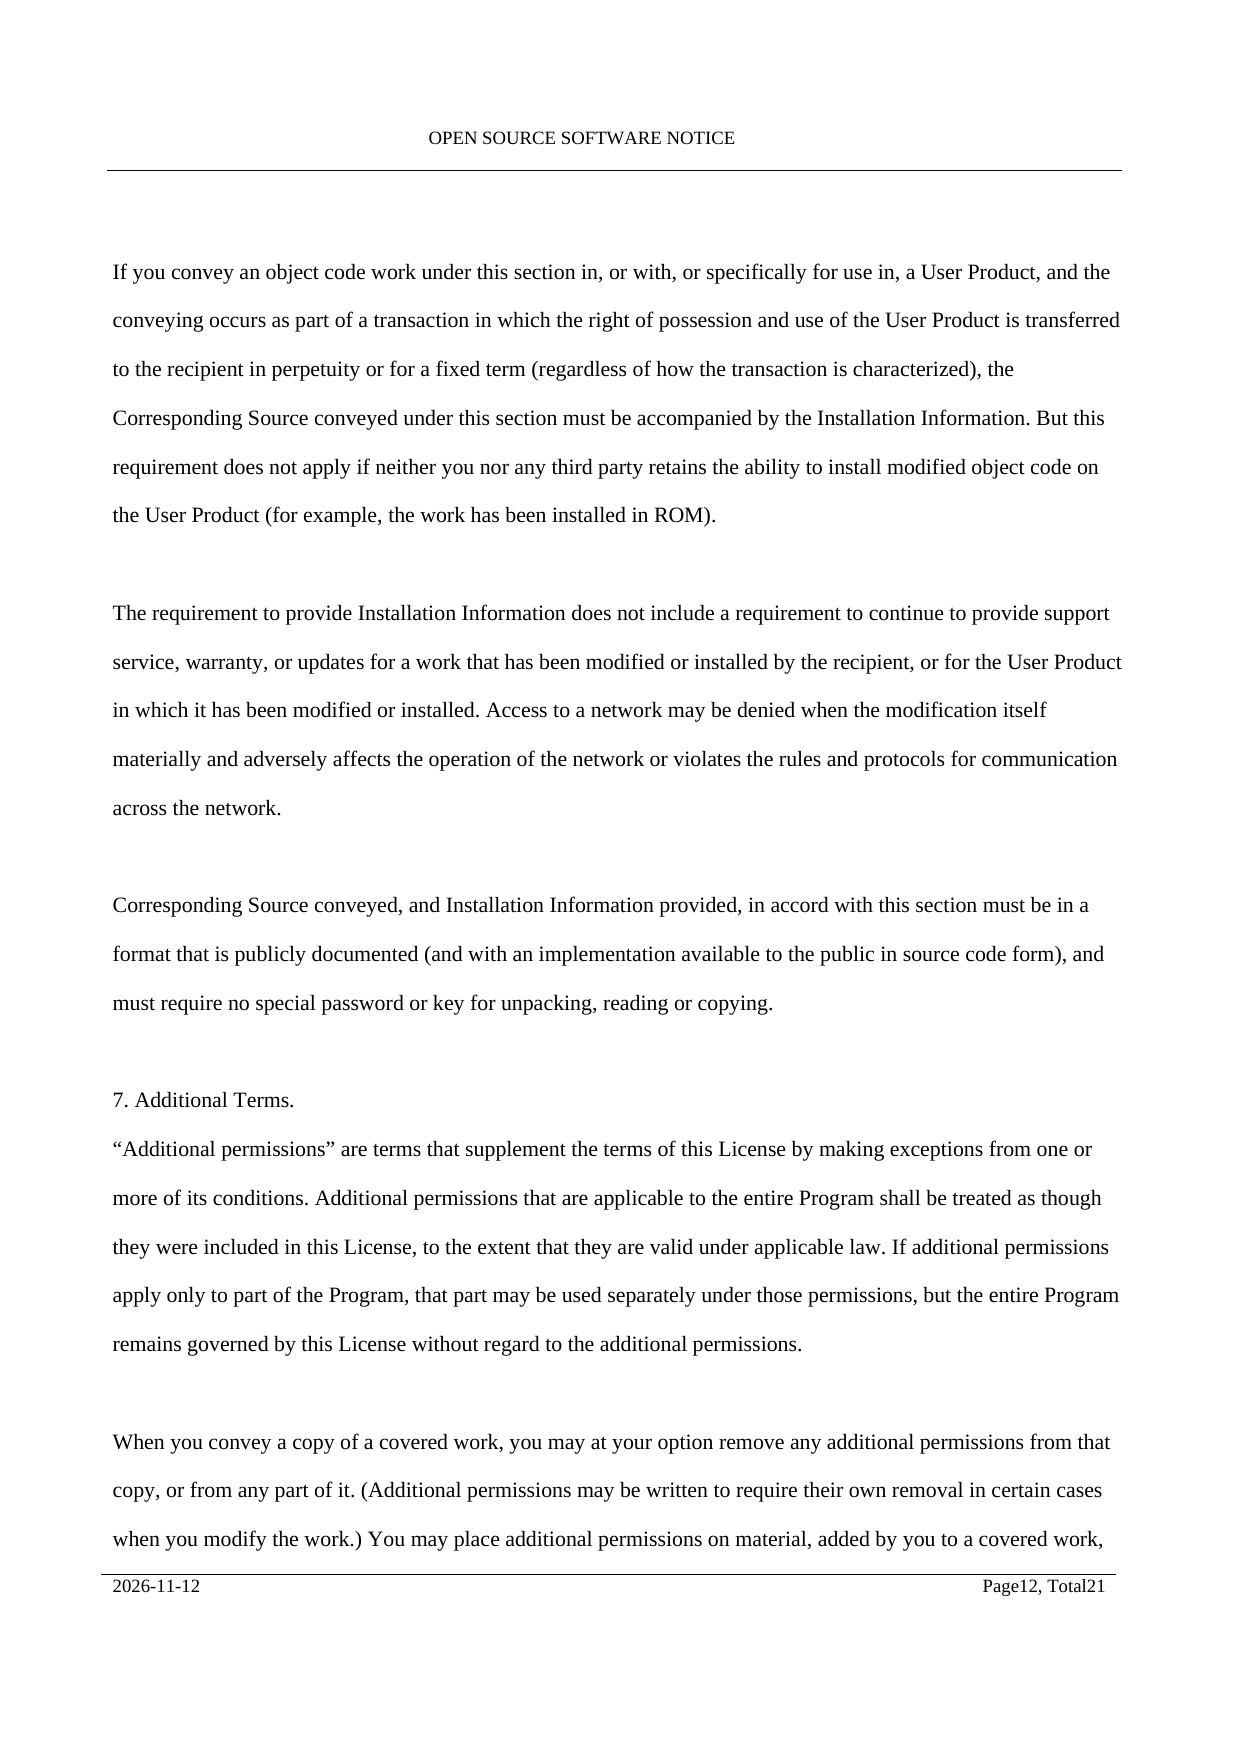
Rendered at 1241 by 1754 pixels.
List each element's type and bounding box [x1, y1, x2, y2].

text [112, 206, 1128, 1555]
